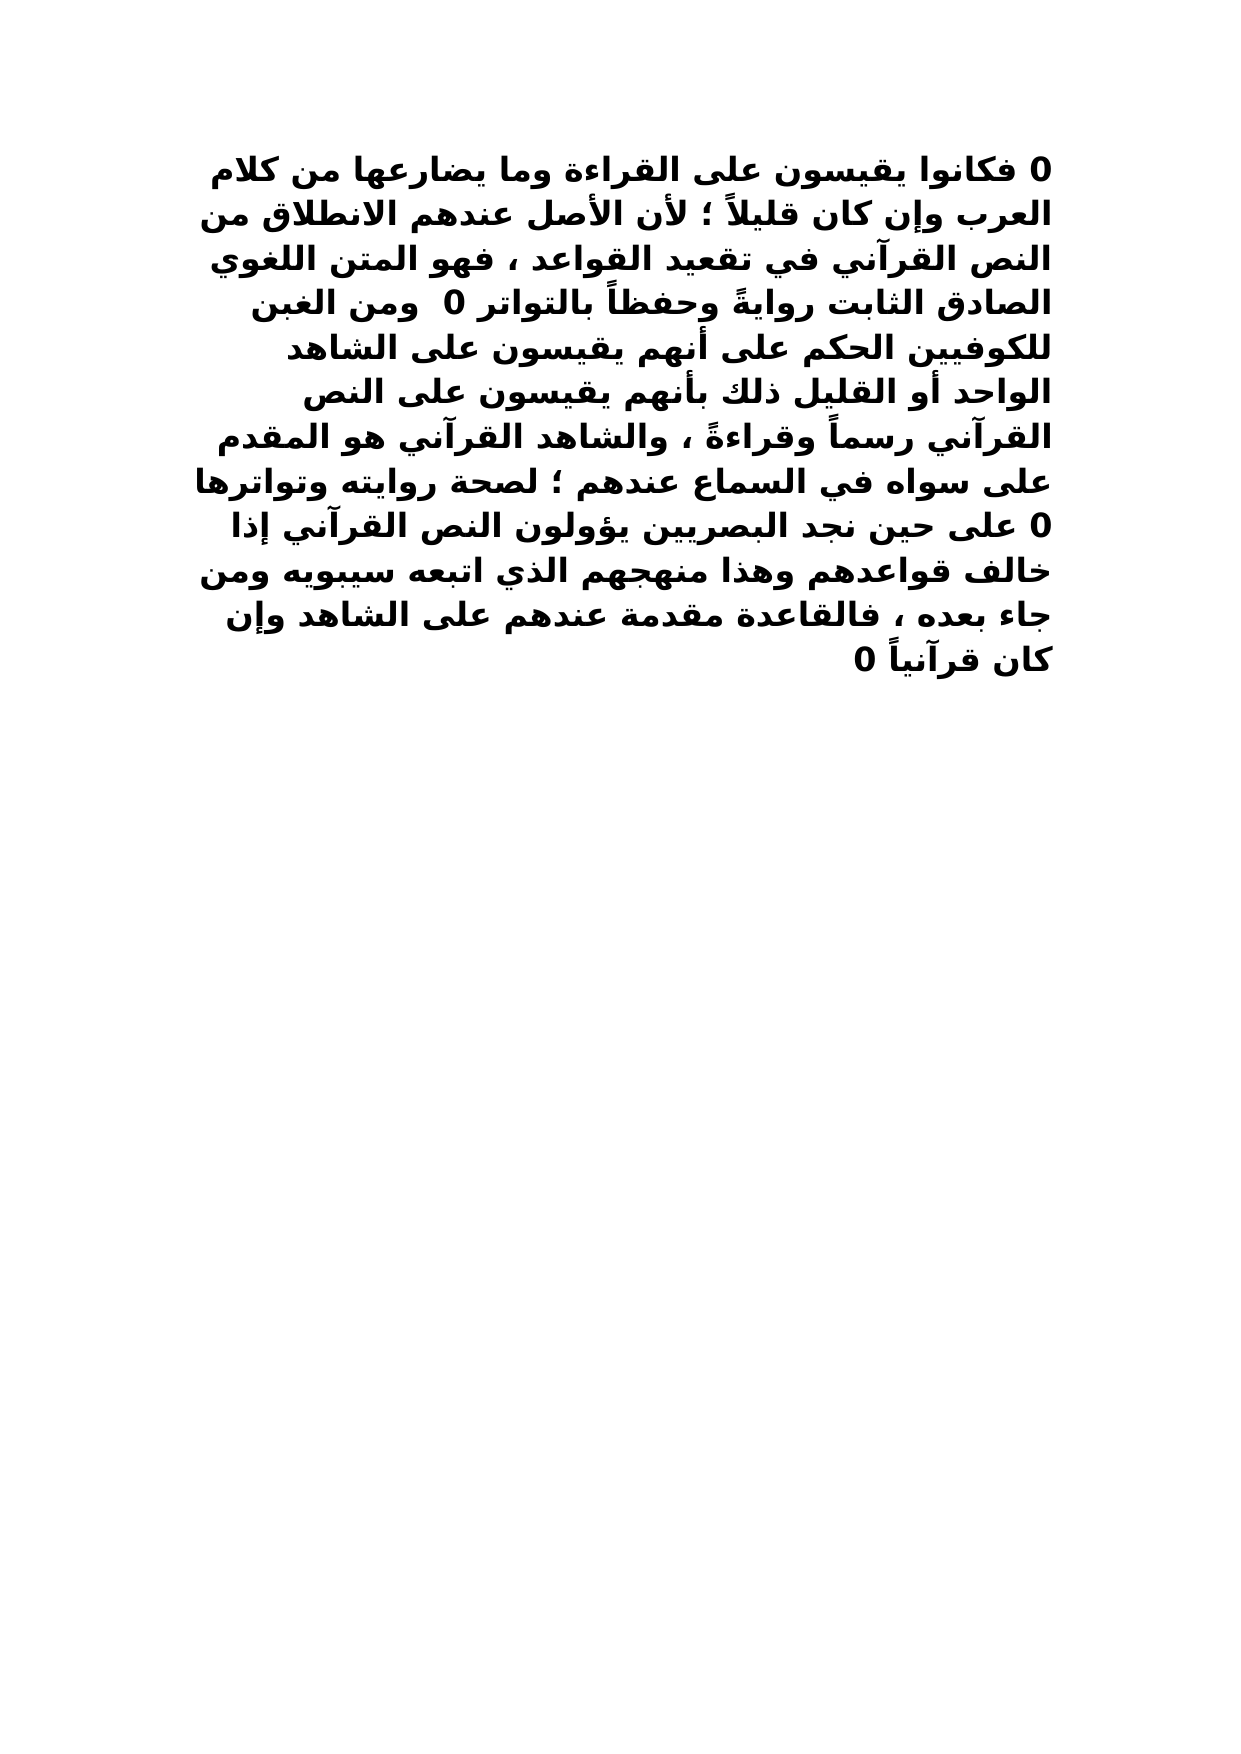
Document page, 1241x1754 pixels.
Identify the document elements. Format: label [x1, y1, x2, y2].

text [187, 150, 1053, 679]
